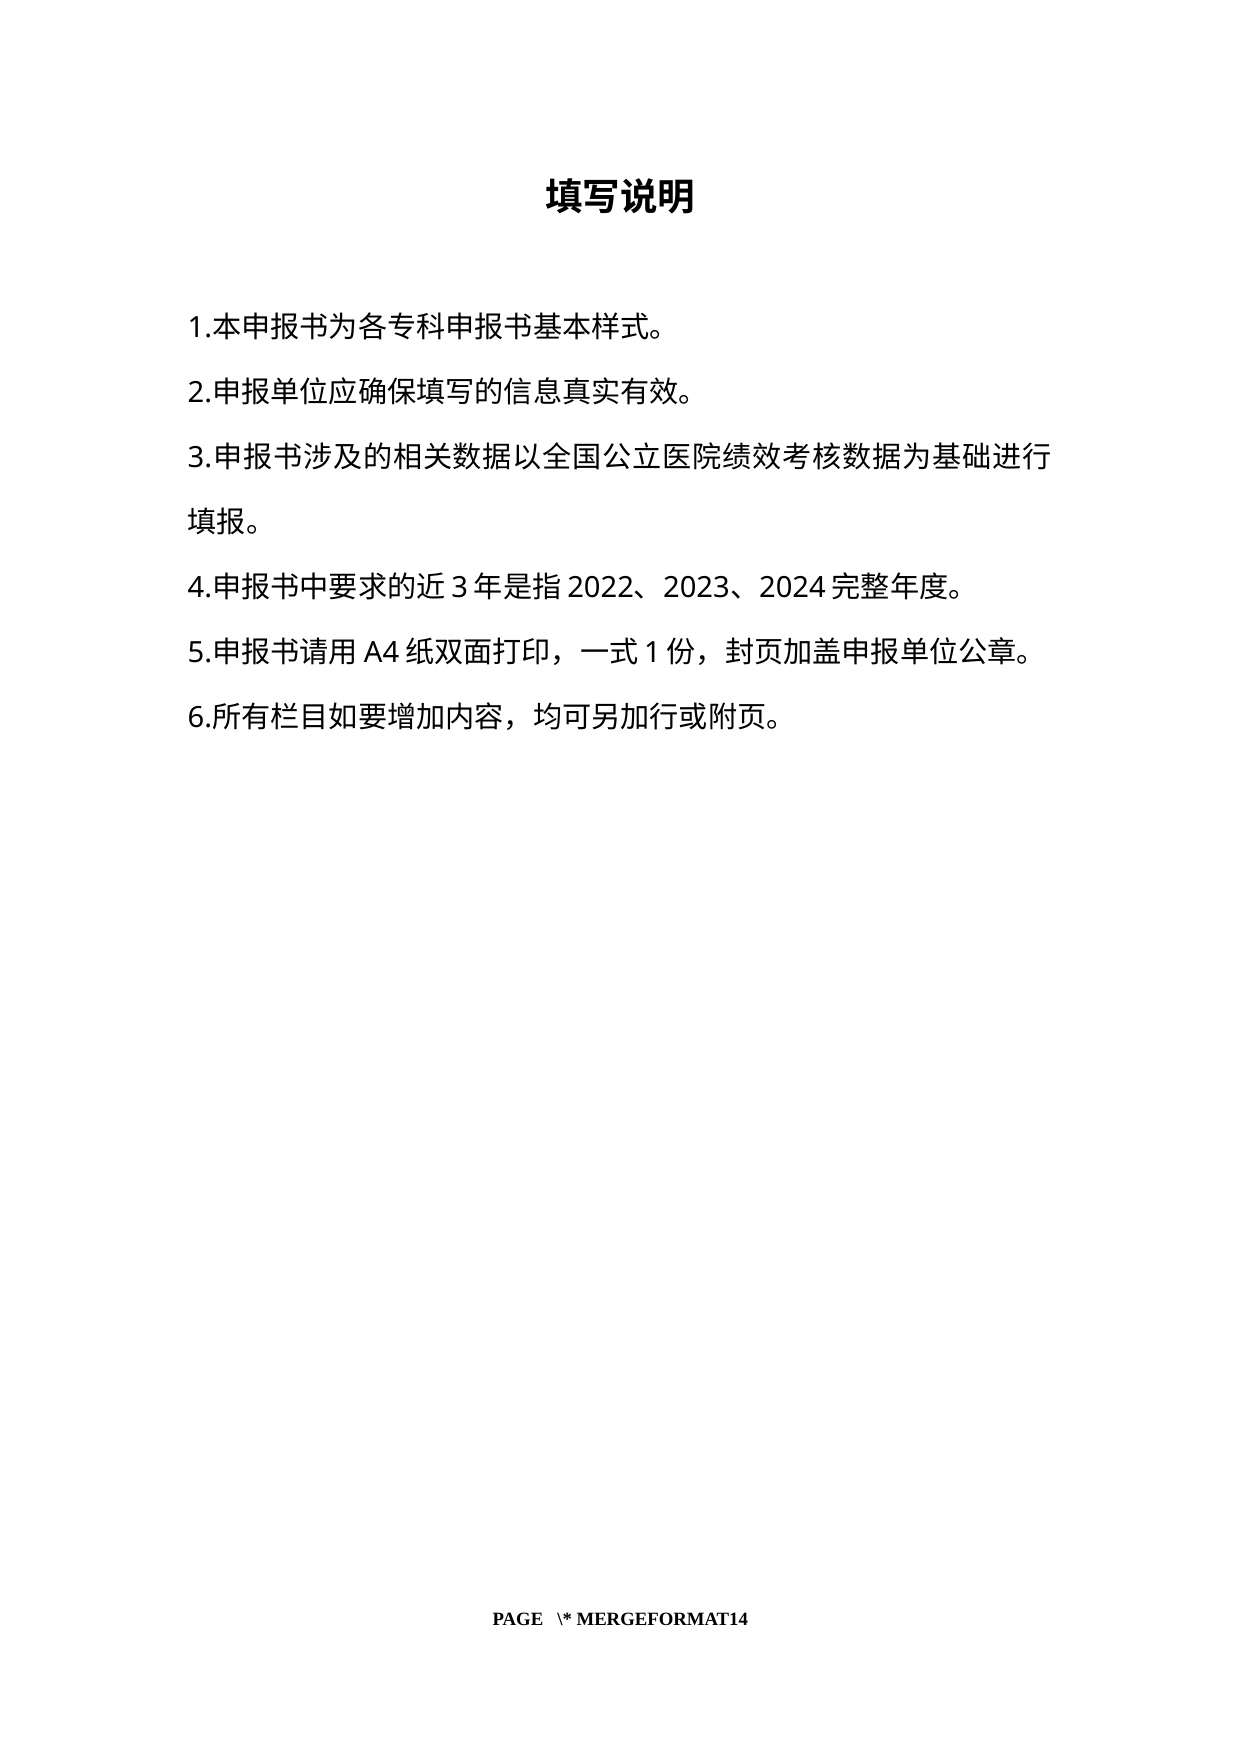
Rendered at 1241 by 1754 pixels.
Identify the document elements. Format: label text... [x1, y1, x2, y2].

text 5.申报书请用A4纸双面打印，一式1份，封页加盖申报单位公章。 [187, 617, 1053, 682]
text 填写说明 [187, 162, 1053, 227]
text 6.所有栏目如要增加内容，均可另加行或附页。 [187, 682, 1053, 747]
text 1.本申报书为各专科申报书基本样式。 [187, 292, 1053, 357]
text 3.申报书涉及的相关数据以全国公立医院绩效考核数据为基础进行填报。 [187, 422, 1053, 552]
text 2.申报单位应确保填写的信息真实有效。 [187, 357, 1053, 422]
text 4.申报书中要求的近3年是指2022、2023、2024完整年度。 [187, 552, 1053, 617]
